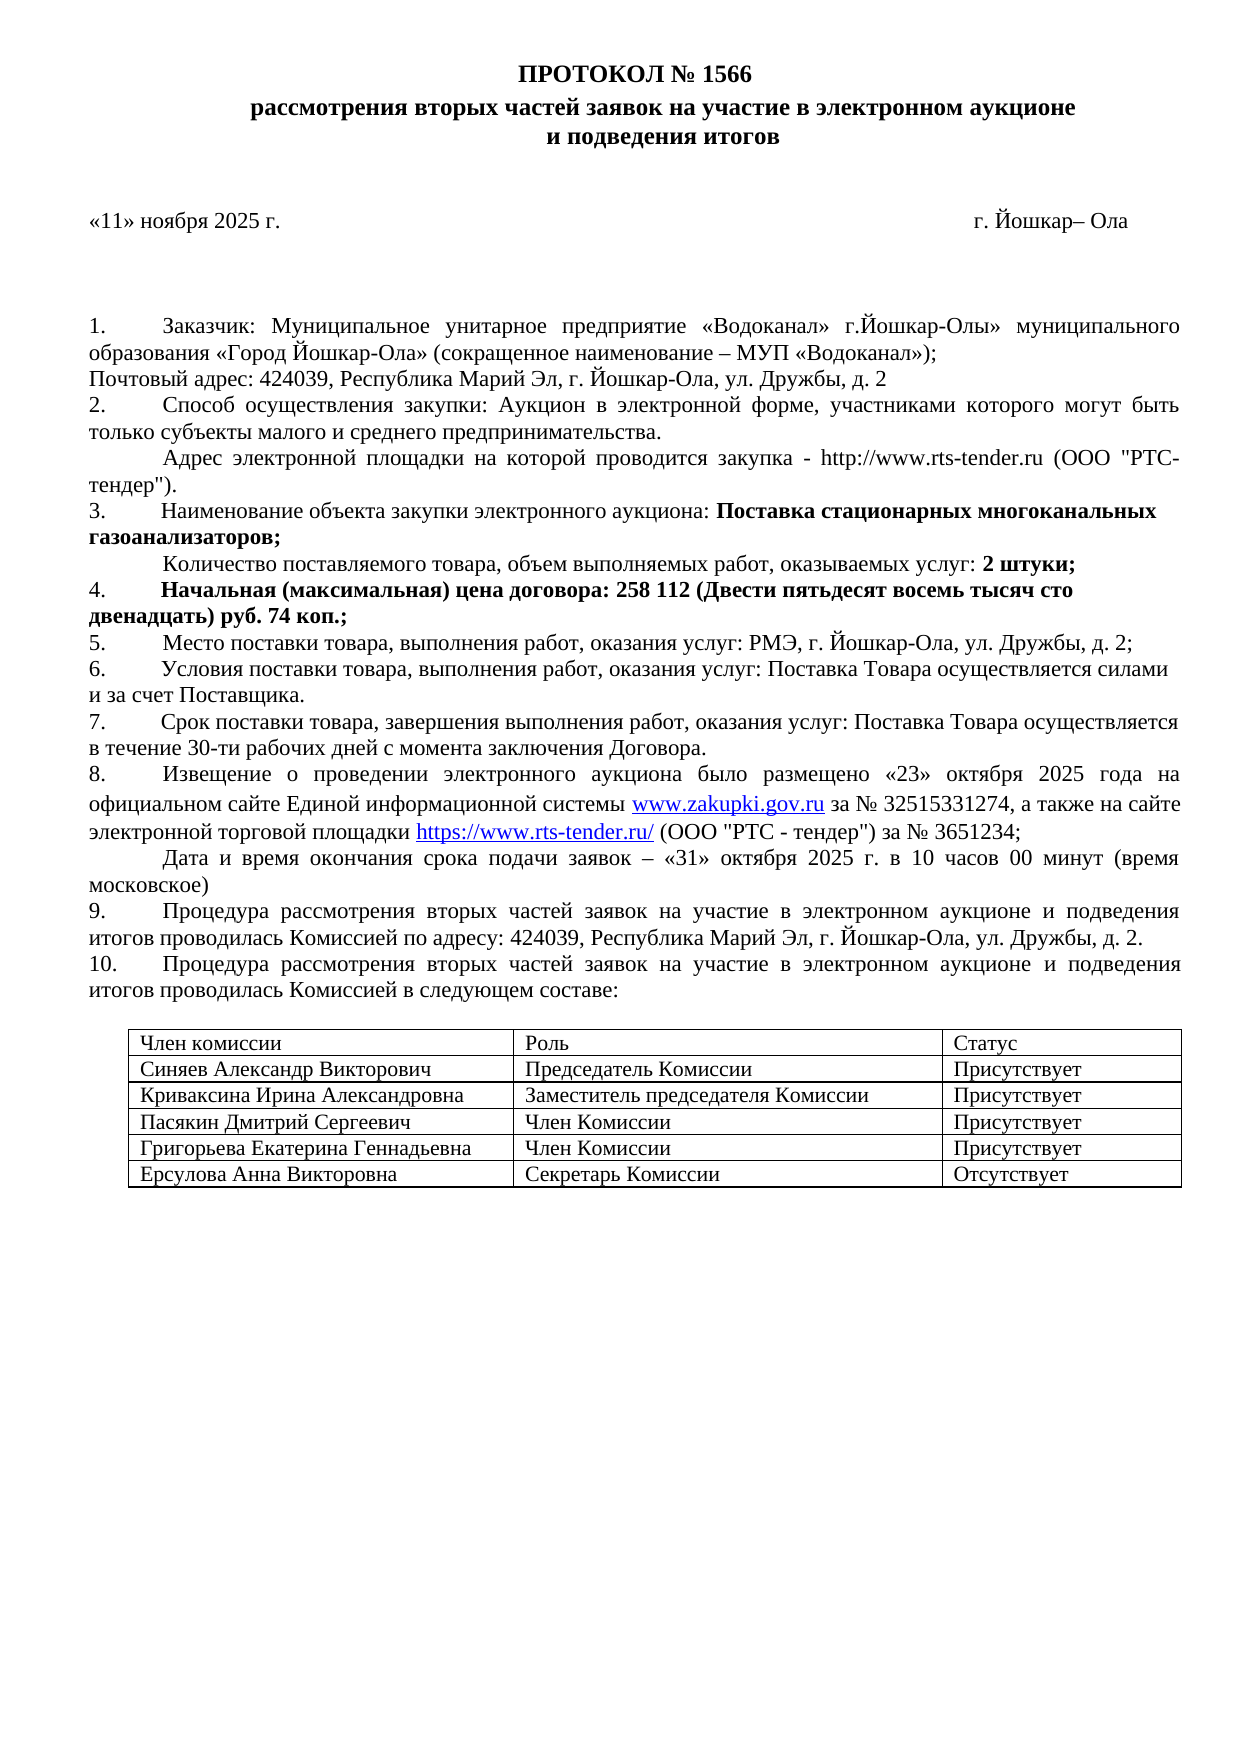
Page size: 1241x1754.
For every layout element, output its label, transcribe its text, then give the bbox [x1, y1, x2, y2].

list Начальная (максимальная) цена договора: 258 112 (Двести пятьдесят восемь тысяч сто [89, 576, 1181, 602]
table_cell Присутствует [943, 1135, 1181, 1160]
list Место поставки товара, выполнения работ, оказания услуг: РМЭ, г. Йошкар-Ола, ул. Дружбы, д. 2; [89, 629, 1181, 655]
table_cell Ерсулова Анна Викторовна [129, 1161, 513, 1186]
table_cell Присутствует [943, 1083, 1181, 1108]
table_header Член комиссии [129, 1030, 513, 1055]
list Условия поставки товара, выполнения работ, оказания услуг: Поставка Товара осуществляется силами [89, 655, 1181, 681]
list Процедура рассмотрения вторых частей заявок на участие в электронном аукционе и подведения итогов проводилась Комиссией по адресу: 424039, Республика Марий Эл, г. Йошкар-Ола, ул. Дружбы, д. 2. [89, 897, 1181, 950]
table_cell Присутствует [943, 1056, 1181, 1081]
text Почтовый адрес: 424039, Республика Марий Эл, г. Йошкар-Ола, ул. Дружбы, д. 2 [89, 365, 1181, 392]
table_cell Заместитель председателя Комиссии [514, 1083, 942, 1108]
table_cell Криваксина Ирина Александровна [129, 1083, 513, 1108]
table_cell Член Комиссии [514, 1135, 942, 1160]
table_cell Синяев Александр Викторович [129, 1056, 513, 1081]
table_cell Председатель Комиссии [514, 1056, 942, 1081]
list Процедура рассмотрения вторых частей заявок на участие в электронном аукционе и подведения итогов проводилась Комиссией в следующем составе: [89, 950, 1181, 1003]
list Дата и время окончания срока подачи заявок – «31» октября 2025 г. в 10 часов 00 минут (время московское) [89, 844, 1181, 897]
list Срок поставки товара, завершения выполнения работ, оказания услуг: Поставка Товара осуществляется [89, 708, 1181, 734]
list Наименование объекта закупки электронного аукциона: Поставка стационарных многоканальных [89, 497, 1181, 523]
list Способ осуществления закупки: Аукцион в электронной форме, участниками которого могут быть только субъекты малого и среднего предпринимательства. [89, 392, 1181, 444]
text ПРОТОКОЛ № 1566 [89, 59, 1181, 88]
text и за счет Поставщика. [89, 681, 1181, 708]
text Адрес электронной площадки на которой проводится закупка - http://www.rts-tender.ru (ООО "РТС-тендер"). [89, 444, 1181, 497]
text рассмотрения вторых частей заявок на участие в электронном аукционе [89, 92, 1181, 121]
table_header Статус [943, 1030, 1181, 1055]
table_cell Григорьева Екатерина Геннадьевна [129, 1135, 513, 1160]
text «11» ноября 2025 г. г. Йошкар– Ола [89, 207, 1181, 233]
table_cell Пасякин Дмитрий Сергеевич [129, 1109, 513, 1134]
list двенадцать) руб. 74 коп.; [89, 602, 1181, 629]
table_cell Член Комиссии [514, 1109, 942, 1134]
list в течение 30-ти рабочих дней с момента заключения Договора. [89, 734, 1181, 761]
list Извещение о проведении электронного аукциона было размещено «23» октября 2025 года на официальном сайте Единой информационной системы www.zakupki.gov.ru за № 32515331274, а также на сайте электронной торговой площадки https://www.rts-tender.ru/ (ООО "РТС - тендер") за № 3651234; [89, 761, 1181, 844]
text газоанализаторов; [89, 523, 1181, 550]
table_cell Секретарь Комиссии [514, 1161, 942, 1186]
list Заказчик: Муниципальное унитарное предприятие «Водоканал» г.Йошкар-Олы» муниципального образования «Город Йошкар-Ола» (сокращенное наименование – МУП «Водоканал»); [89, 312, 1181, 365]
table_cell Присутствует [943, 1109, 1181, 1134]
text Количество поставляемого товара, объем выполняемых работ, оказываемых услуг: 2 штуки; [162, 550, 1181, 576]
table_cell Отсутствует [943, 1161, 1181, 1186]
table_header Роль [514, 1030, 942, 1055]
text и подведения итогов [89, 121, 1181, 149]
